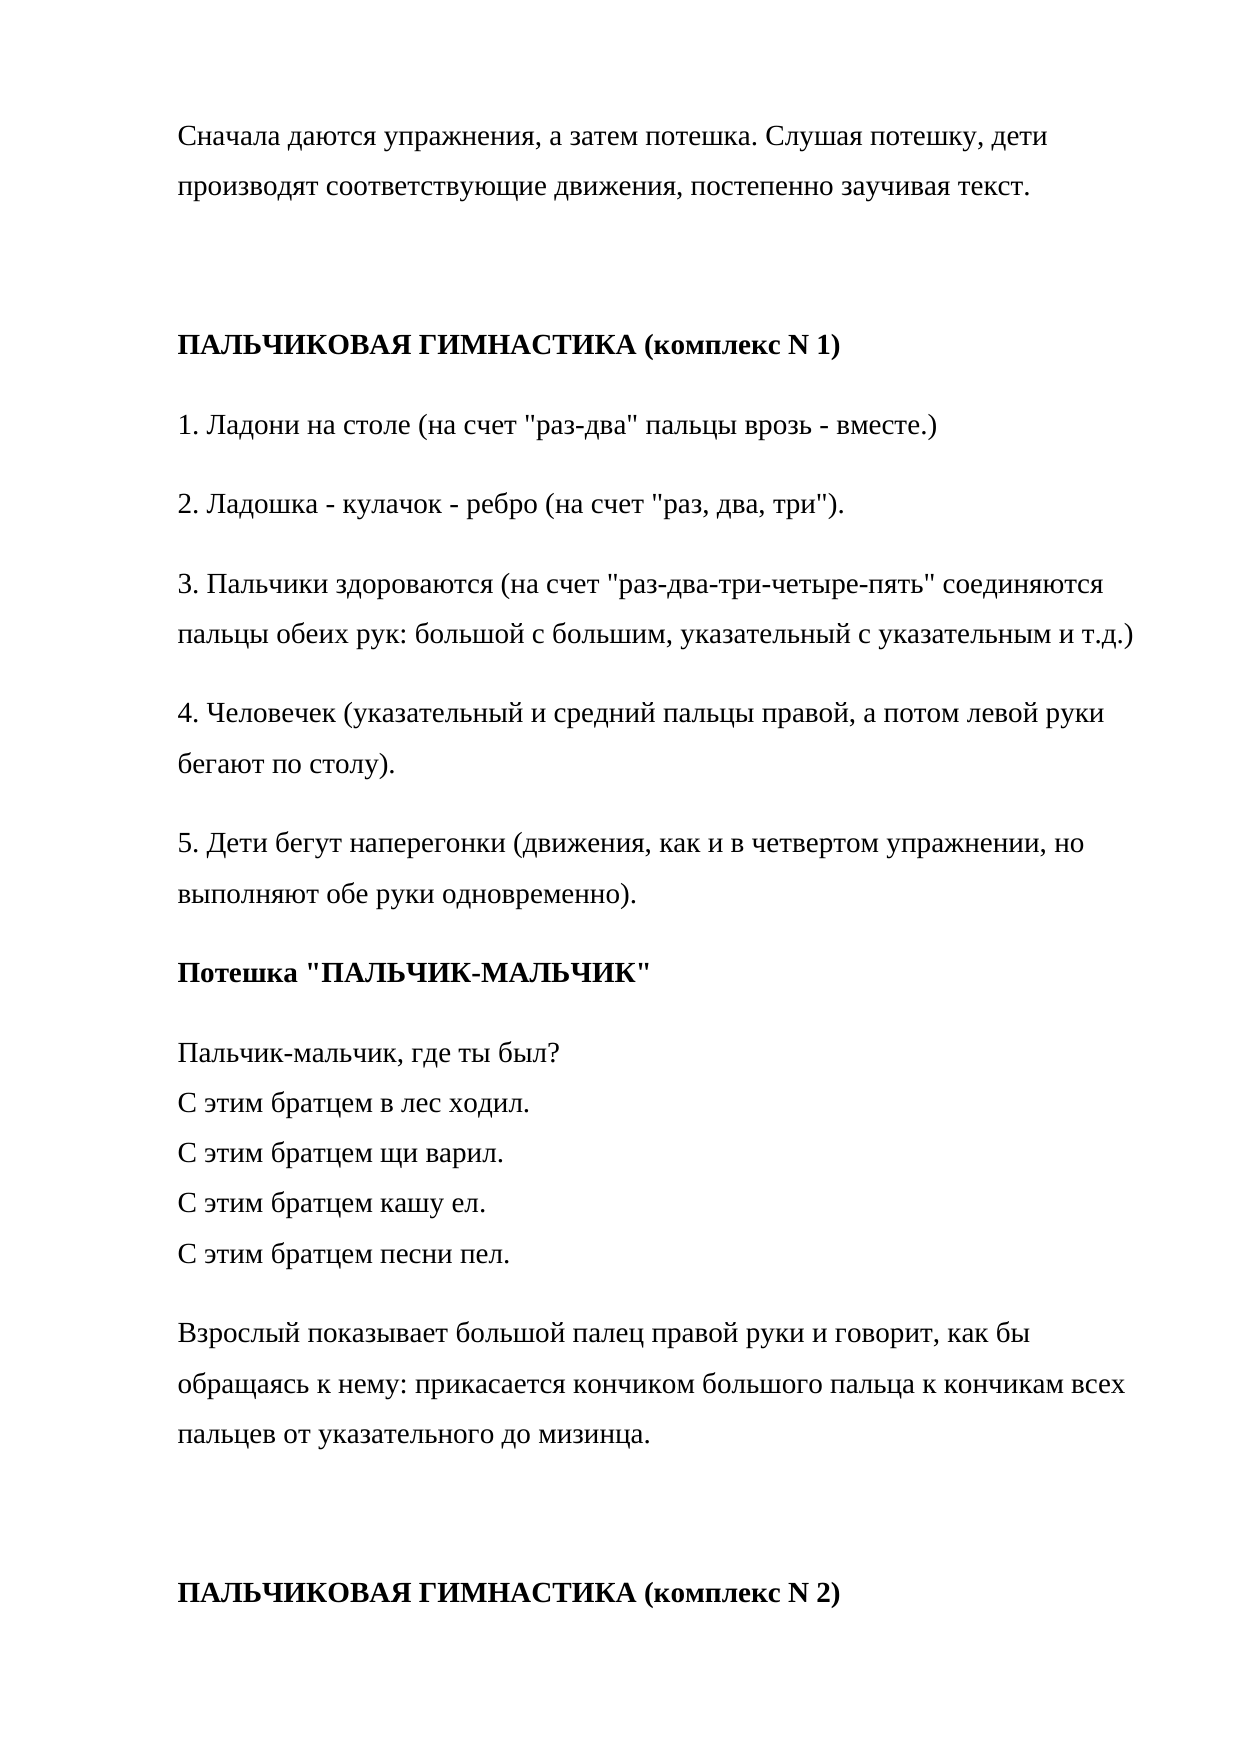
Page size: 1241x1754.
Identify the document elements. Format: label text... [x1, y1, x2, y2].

text 1. Ладони на столе (на счет "раз-два" пальцы врозь - вместе.) [177, 407, 1152, 440]
text Сначала даются упражнения, а затем потешка. Слушая потешку, дети производят соответствующие движения, постепенно заучивая текст. [177, 118, 1152, 202]
text Взрослый показывает большой палец правой руки и говорит, как бы обращаясь к нему: прикасается кончиком большого пальца к кончикам всех пальцев от указательного до мизинца. [177, 1315, 1152, 1449]
text 4. Человечек (указательный и средний пальцы правой, а потом левой руки бегают по столу). [177, 696, 1152, 779]
text 3. Пальчики здороваются (на счет "раз-два-три-четыре-пять" соединяются пальцы обеих рук: большой с большим, указательный с указательным и т.д.) [177, 566, 1152, 650]
text ПАЛЬЧИКОВАЯ ГИМНАСТИКА (комплекс N 2) [177, 1575, 1152, 1608]
text ПАЛЬЧИКОВАЯ ГИМНАСТИКА (комплекс N 1) [177, 327, 1152, 361]
text Пальчик-мальчик, где ты был? С этим братцем в лес ходил. С этим братцем щи варил. С этим братцем кашу ел. С этим братцем песни пел. [177, 1035, 1152, 1269]
text 2. Ладошка - кулачок - ребро (на счет "раз, два, три"). [177, 486, 1152, 520]
text Потешка "ПАЛЬЧИК-МАЛЬЧИК" [177, 955, 1152, 989]
text 5. Дети бегут наперегонки (движения, как и в четвертом упражнении, но выполняют обе руки одновременно). [177, 825, 1152, 909]
